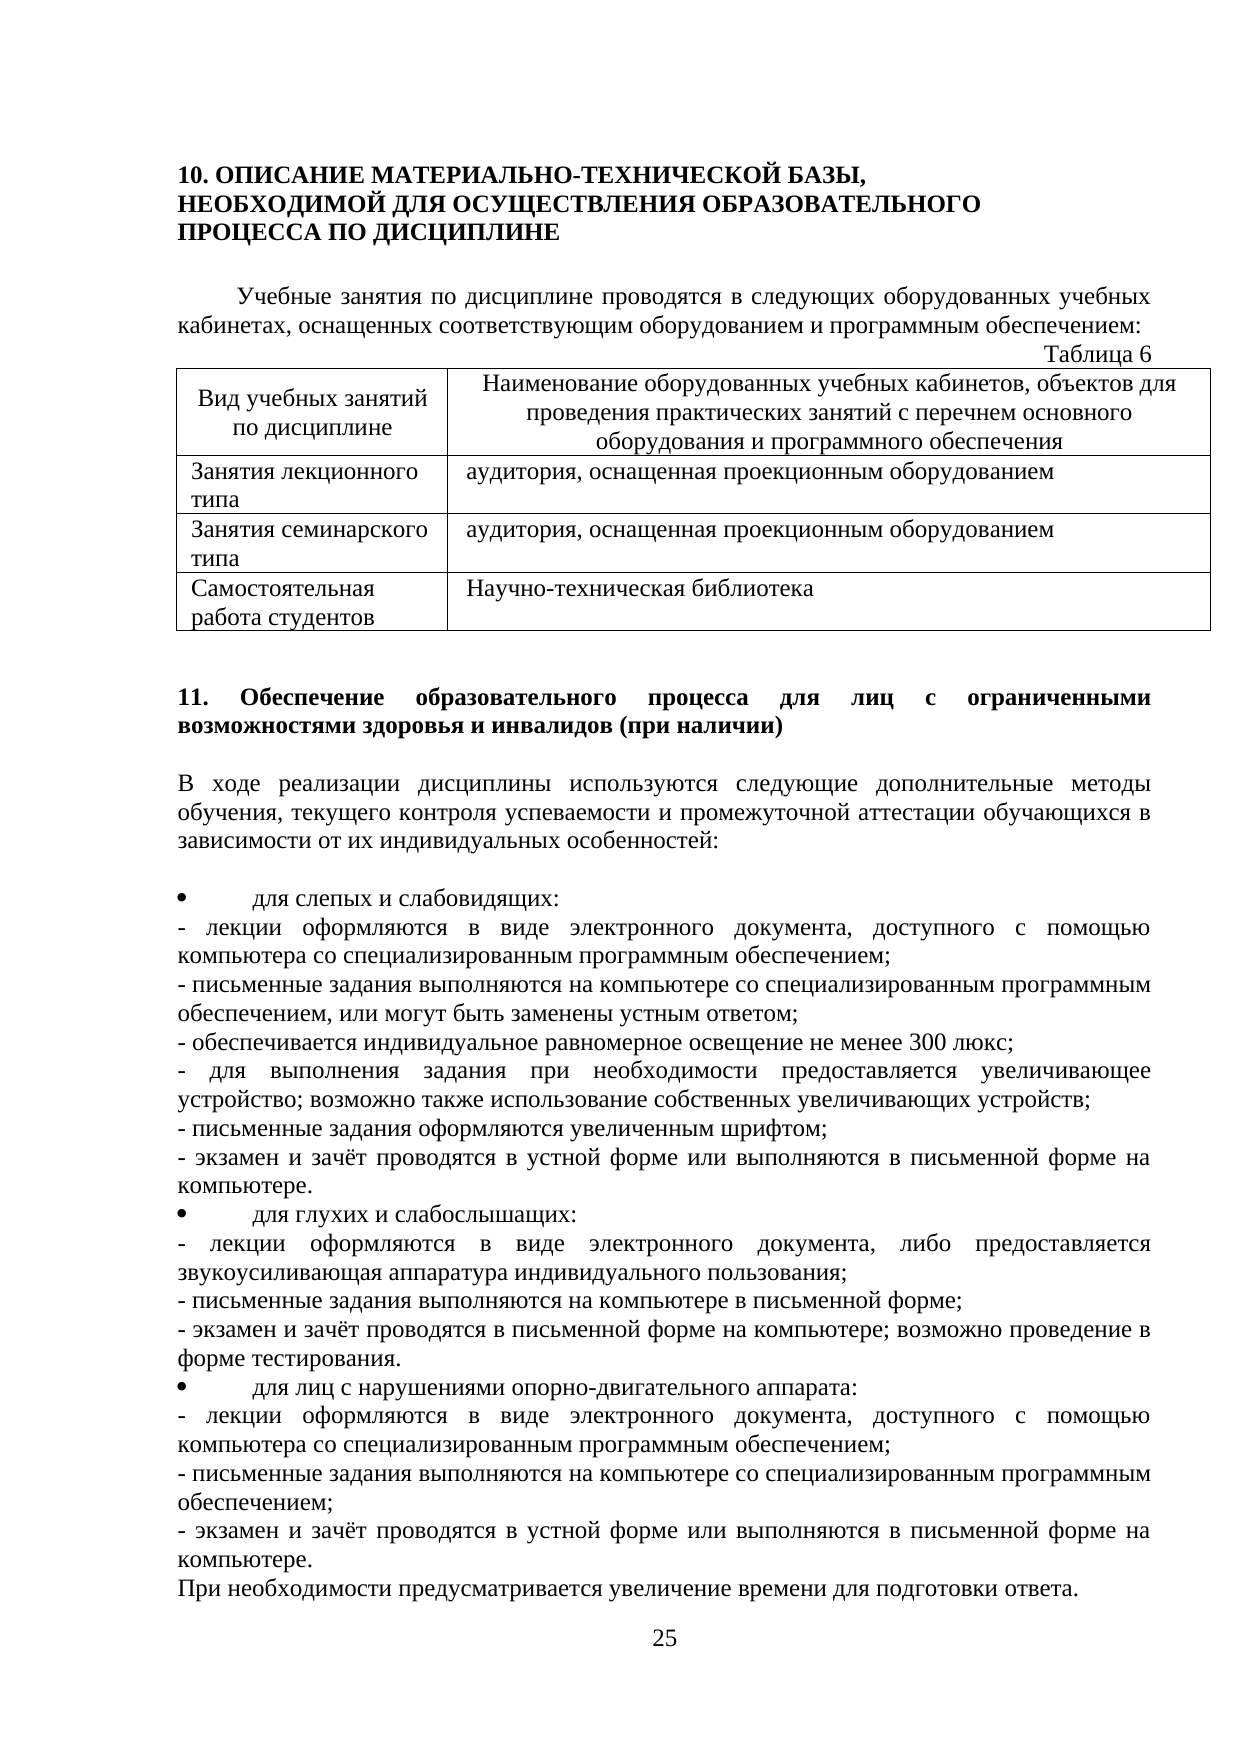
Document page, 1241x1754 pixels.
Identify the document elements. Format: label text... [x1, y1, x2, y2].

table_header Вид учебных занятий по дисциплине [177, 369, 447, 455]
table_cell Научно-техническая библиотека [448, 573, 1210, 630]
text При необходимости предусматривается увеличение времени для подготовки ответа. [177, 1573, 1152, 1602]
text В ходе реализации дисциплины используются следующие дополнительные методы обучения, текущего контроля успеваемости и промежуточной аттестации обучающихся в зависимости от их индивидуальных особенностей: [177, 768, 1152, 854]
table_cell Занятия семинарского типа [177, 514, 447, 572]
text 11. Обеспечение образовательного процесса для лиц с ограниченными возможностями здоровья и инвалидов (при наличии) [177, 682, 1152, 739]
table_cell аудитория, оснащенная проекционным оборудованием [448, 456, 1210, 513]
text - обеспечивается индивидуальное равномерное освещение не менее 300 люкс; [177, 1027, 1152, 1056]
text - письменные задания выполняются на компьютере со специализированным программным обеспечением, или могут быть заменены устным ответом; [177, 969, 1152, 1027]
text - экзамен и зачёт проводятся в устной форме или выполняются в письменной форме на компьютере. [177, 1142, 1152, 1199]
table_cell Занятия лекционного типа [177, 456, 447, 513]
text - письменные задания выполняются на компьютере в письменной форме; [177, 1286, 1152, 1314]
table_cell Самостоятельная работа студентов [177, 573, 447, 630]
text - лекции оформляются в виде электронного документа, либо предоставляется звукоусиливающая аппаратура индивидуального пользования; [177, 1228, 1152, 1286]
list для слепых и слабовидящих: [177, 883, 1152, 912]
list для лиц с нарушениями опорно-двигательного аппарата: [177, 1372, 1152, 1401]
table_header Наименование оборудованных учебных кабинетов, объектов для проведения практических занятий с перечнем основного оборудования и программного обеспечения [448, 369, 1210, 455]
text - экзамен и зачёт проводятся в устной форме или выполняются в письменной форме на компьютере. [177, 1516, 1152, 1573]
text - письменные задания оформляются увеличенным шрифтом; [177, 1113, 1152, 1142]
text - лекции оформляются в виде электронного документа, доступного с помощью компьютера со специализированным программным обеспечением; [177, 912, 1152, 969]
text - лекции оформляются в виде электронного документа, доступного с помощью компьютера со специализированным программным обеспечением; [177, 1401, 1152, 1458]
text Учебные занятия по дисциплине проводятся в следующих оборудованных учебных кабинетах, оснащенных соответствующим оборудованием и программным обеспечением: [177, 281, 1152, 339]
text - для выполнения задания при необходимости предоставляется увеличивающее устройство; возможно также использование собственных увеличивающих устройств; [177, 1056, 1152, 1113]
text 10. ОПИСАНИЕ МАТЕРИАЛЬНО-ТЕХНИЧЕСКОЙ БАЗЫ, НЕОБХОДИМОЙ ДЛЯ ОСУЩЕСТВЛЕНИЯ ОБРАЗОВАТЕЛЬНОГО ПРОЦЕССА ПО ДИСЦИПЛИНЕ [177, 160, 1014, 246]
table_cell аудитория, оснащенная проекционным оборудованием [448, 514, 1210, 572]
text Таблица 6 [177, 339, 1152, 367]
text - письменные задания выполняются на компьютере со специализированным программным обеспечением; [177, 1458, 1152, 1516]
list для глухих и слабослышащих: [177, 1199, 1152, 1228]
text - экзамен и зачёт проводятся в письменной форме на компьютере; возможно проведение в форме тестирования. [177, 1314, 1152, 1372]
